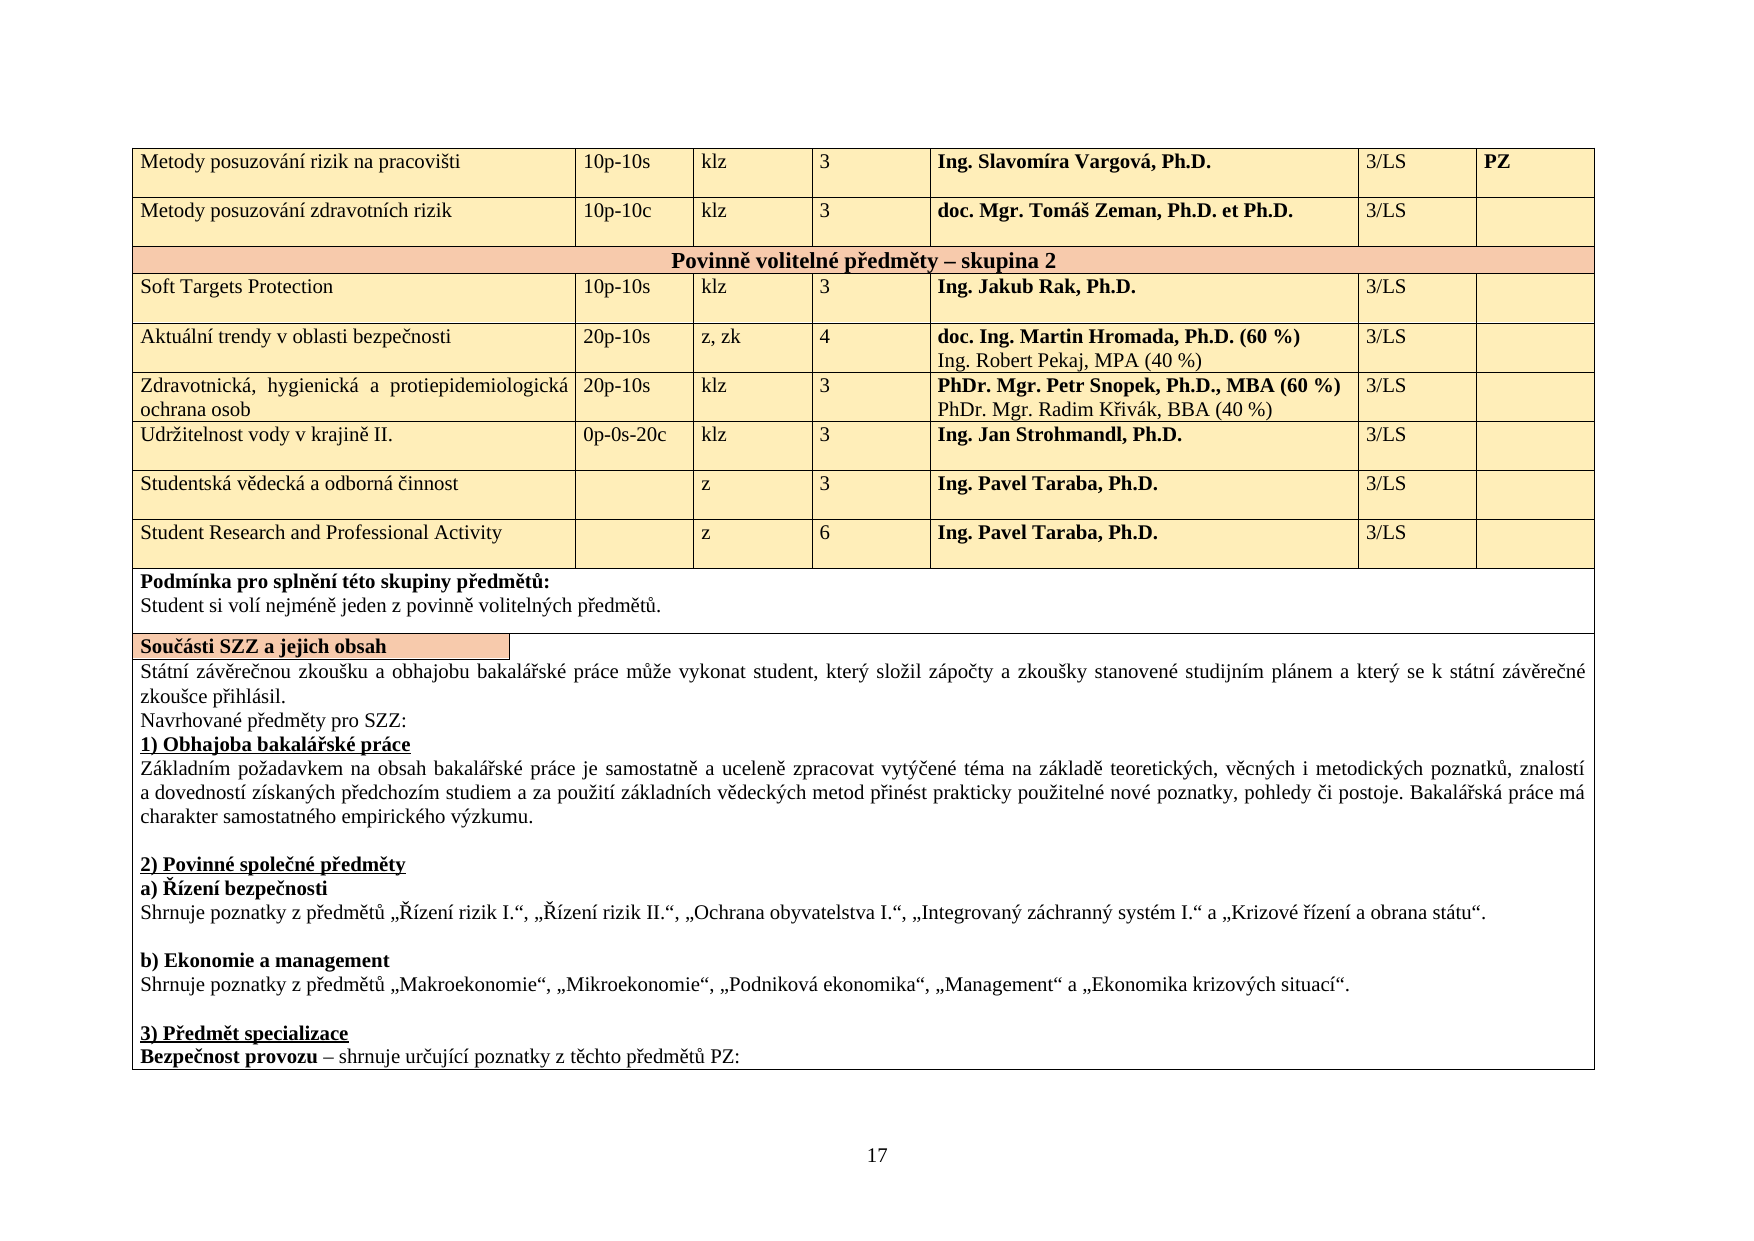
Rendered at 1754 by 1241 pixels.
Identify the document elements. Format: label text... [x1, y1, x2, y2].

table_cell 3 [813, 274, 930, 322]
table_cell Udržitelnost vody v krajině II. [133, 422, 575, 470]
table_cell Soft Targets Protection [133, 274, 575, 322]
table_cell klz [694, 274, 812, 322]
table_cell 3 [813, 471, 930, 519]
table_cell 3 [813, 373, 930, 421]
table_cell Metody posuzování rizik na pracovišti [133, 149, 575, 197]
table_cell 20p-10s [576, 324, 693, 372]
table_cell Ing. Jan Strohmandl, Ph.D. [931, 422, 1358, 470]
table_cell 3/LS [1359, 274, 1476, 322]
table_cell doc. Mgr. Tomáš Zeman, Ph.D. et Ph.D. [931, 198, 1358, 246]
table_cell PhDr. Mgr. Petr Snopek, Ph.D., MBA (60 %) PhDr. Mgr. Radim Křivák, BBA (40 %) [931, 373, 1358, 421]
table_cell [1477, 324, 1594, 372]
table_cell 20p-10s [576, 373, 693, 421]
table_cell Studentská vědecká a odborná činnost [133, 471, 575, 519]
table_cell 10p-10s [576, 274, 693, 322]
table_cell [1477, 471, 1594, 519]
table_cell 3/LS [1359, 422, 1476, 470]
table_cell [931, 149, 1358, 197]
table_cell [1477, 520, 1594, 568]
table_cell klz [694, 422, 812, 470]
table_cell [576, 520, 693, 568]
table_cell [1477, 274, 1594, 322]
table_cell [133, 659, 1594, 1068]
table_cell klz [694, 373, 812, 421]
table_cell 3/LS [1359, 520, 1476, 568]
table_cell Povinně volitelné předměty – skupina 2 [133, 247, 1594, 273]
table_cell z [694, 520, 812, 568]
table_cell 3/LS [1359, 471, 1476, 519]
table_cell 3 [813, 149, 930, 197]
table_cell [1477, 198, 1594, 246]
table_cell Ing. Pavel Taraba, Ph.D. [931, 471, 1358, 519]
table_cell klz [694, 198, 812, 246]
table_cell Součásti SZZ a jejich obsah [133, 634, 509, 658]
table_cell [1477, 373, 1594, 421]
table_cell Student Research and Professional Activity [133, 520, 575, 568]
table_cell [576, 471, 693, 519]
table_cell 6 [813, 520, 930, 568]
table_cell z, zk [694, 324, 812, 372]
table_cell PZ [1477, 149, 1594, 197]
table_cell Podmínka pro splnění této skupiny předmětů: Student si volí nejméně jeden z povinně volitelných předmětů. [133, 569, 1594, 633]
table_cell Zdravotnická, hygienická a protiepidemiologická ochrana osob [133, 373, 575, 421]
table_cell Ing. Pavel Taraba, Ph.D. [931, 520, 1358, 568]
table_cell 3/LS [1359, 373, 1476, 421]
table_cell 3 [813, 198, 930, 246]
table_cell 10p-10s [576, 149, 693, 197]
table_cell klz [694, 149, 812, 197]
table_cell [1477, 422, 1594, 470]
table_cell 3/LS [1359, 198, 1476, 246]
table_cell [510, 634, 1594, 658]
table_cell Aktuální trendy v oblasti bezpečnosti [133, 324, 575, 372]
table_cell Ing. Jakub Rak, Ph.D. [931, 274, 1358, 322]
table_cell doc. Ing. Martin Hromada, Ph.D. (60 %) Ing. Robert Pekaj, MPA (40 %) [931, 324, 1358, 372]
table_cell 3/LS [1359, 324, 1476, 372]
table_cell 3 [813, 422, 930, 470]
table_cell 3/LS [1359, 149, 1476, 197]
table_cell 4 [813, 324, 930, 372]
table_cell z [694, 471, 812, 519]
table_cell Metody posuzování zdravotních rizik [133, 198, 575, 246]
table_cell 0p-0s-20c [576, 422, 693, 470]
table_cell 10p-10c [576, 198, 693, 246]
